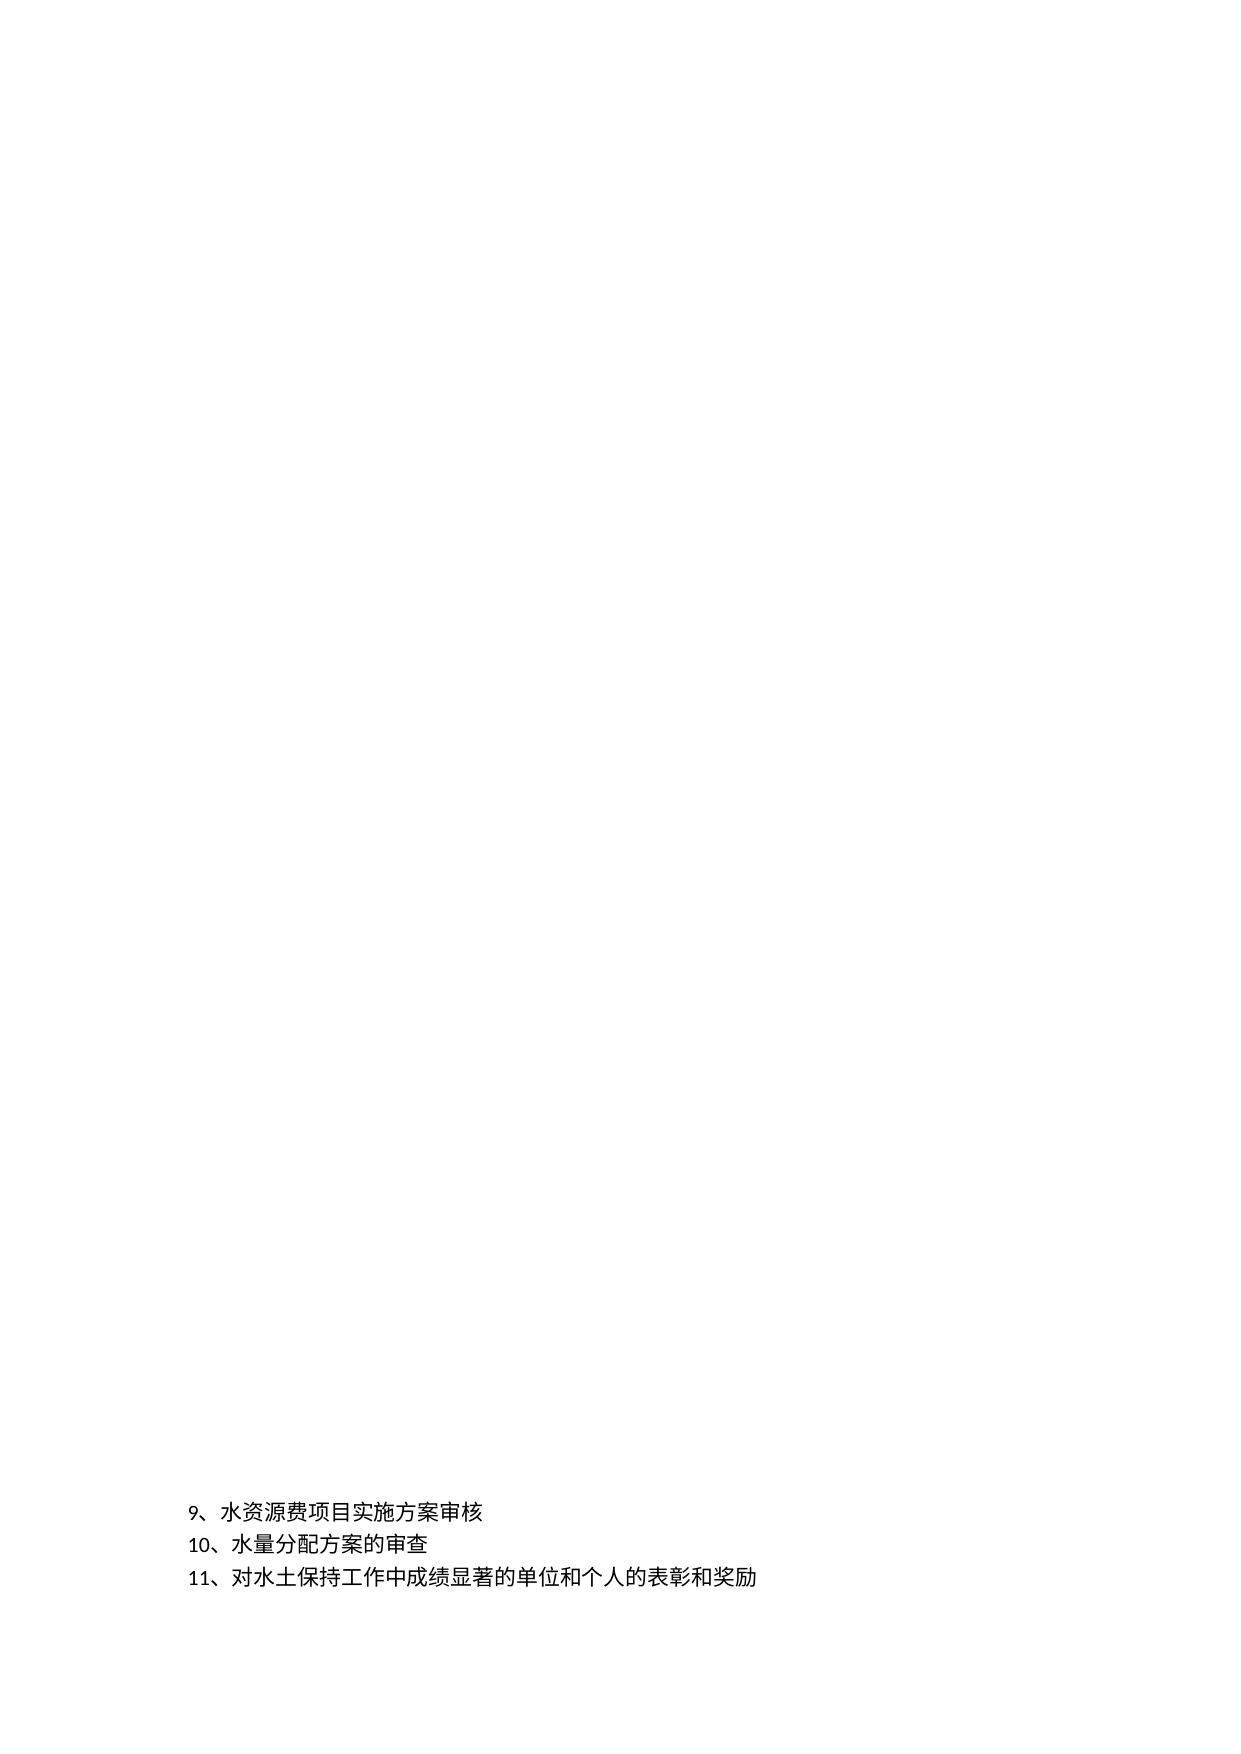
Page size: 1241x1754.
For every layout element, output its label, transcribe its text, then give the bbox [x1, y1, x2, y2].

text 10、水量分配方案的审查 [187, 1527, 1053, 1559]
text 11、对水土保持工作中成绩显著的单位和个人的表彰和奖励 [187, 1559, 1053, 1592]
text 9、水资源费项目实施方案审核 [187, 1494, 1053, 1527]
